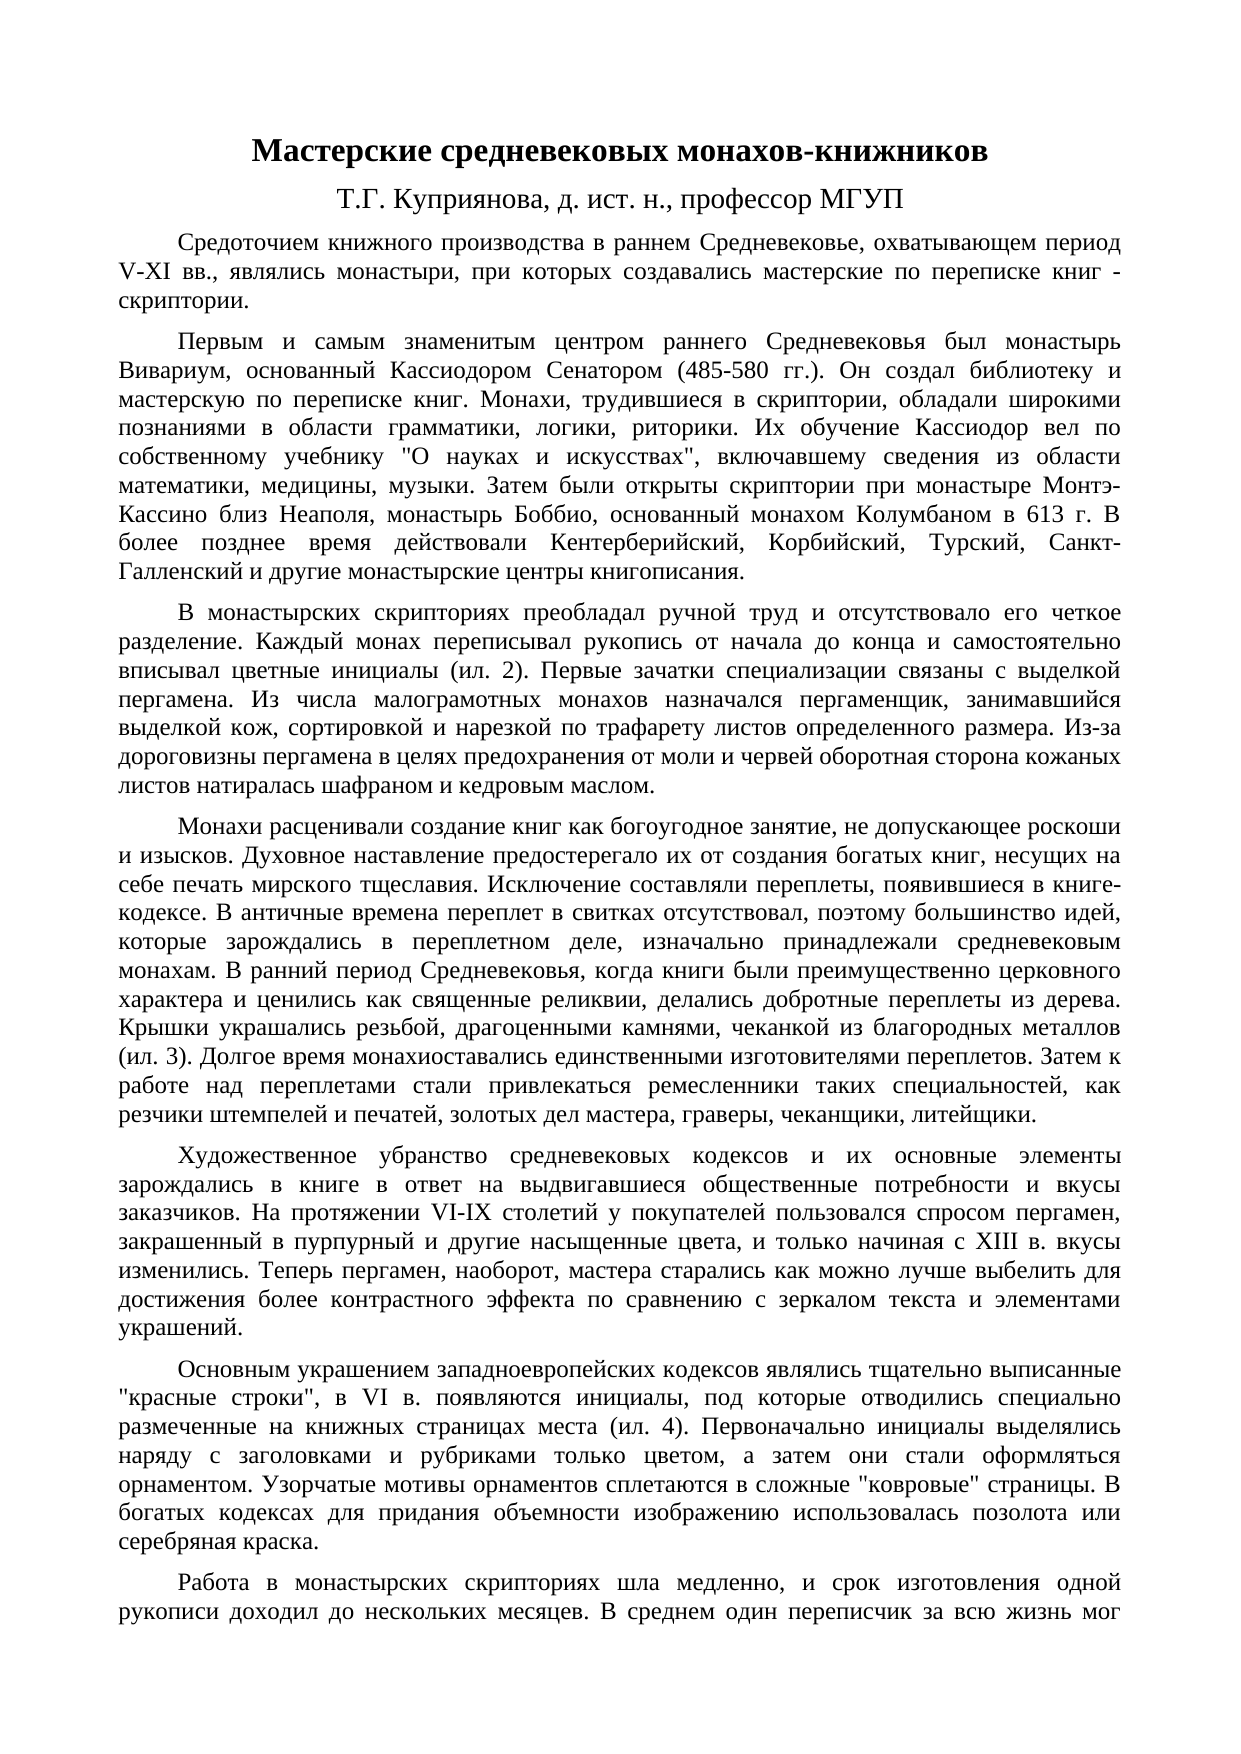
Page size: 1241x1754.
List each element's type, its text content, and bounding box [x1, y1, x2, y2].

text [118, 1567, 1122, 1625]
text В монастырских скрипториях преобладал ручной труд и отсутствовало его четкое разделение. Каждый монах переписывал рукопись от начала до конца и самостоятельно вписывал цветные инициалы (ил. 2). Первые зачатки специализации связаны с выделкой пергамена. Из числа малограмотных монахов назначался пергаменщик, занимавшийся выделкой кож, сортировкой и нарезкой по трафарету листов определенного размера. Из-за дороговизны пергамена в целях предохранения от моли и червей оборотная сторона кожаных листов натиралась шафраном и кедровым маслом. [118, 597, 1122, 799]
text Монахи расценивали создание книг как богоугодное занятие, не допускающее роскоши и изысков. Духовное наставление предостерегало их от создания богатых книг, несущих на себе печать мирского тщеславия. Исключение составляли переплеты, появившиеся в книге-кодексе. В античные времена переплет в свитках отсутствовал, поэтому большинство идей, которые зарождались в переплетном деле, изначально принадлежали средневековым монахам. В ранний период Средневековья, когда книги были преимущественно церковного характера и ценились как священные реликвии, делались добротные переплеты из дерева. Крышки украшались резьбой, драгоценными камнями, чеканкой из благородных металлов (ил. 3). Долгое время монахиоставались единственными изготовителями переплетов. Затем к работе над переплетами стали привлекаться ремесленники таких специальностей, как резчики штемпелей и печатей, золотых дел мастера, граверы, чеканщики, литейщики. [118, 811, 1122, 1127]
text Художественное убранство средневековых кодексов и их основные элементы зарождались в книге в ответ на выдвигавшиеся общественные потребности и вкусы заказчиков. На протяжении VI-IХ столетий у покупателей пользовался спросом пергамен, закрашенный в пурпурный и другие насыщенные цвета, и только начиная с ХIII в. вкусы изменились. Теперь пергамен, наоборот, мастера старались как можно лучше выбелить для достижения более контрастного эффекта по сравнению с зеркалом текста и элементами украшений. [118, 1140, 1122, 1341]
text Мастерские средневековых монахов-книжников [118, 131, 1122, 169]
text Средоточием книжного производства в раннем Средневековье, охватывающем период V-ХI вв., являлись монастыри, при которых создавались мастерские по переписке книг - скриптории. [118, 227, 1122, 314]
text Основным украшением западноевропейских кодексов являлись тщательно выписанные "красные строки", в VI в. появляются инициалы, под которые отводились специально размеченные на книжных страницах места (ил. 4). Первоначально инициалы выделялись наряду с заголовками и рубриками только цветом, а затем они стали оформляться орнаментом. Узорчатые мотивы орнаментов сплетаются в сложные "ковровые" страницы. В богатых кодексах для придания объемности изображению использовалась позолота или серебряная краска. [118, 1354, 1122, 1555]
text Т.Г. Куприянова, д. ист. н., профессор МГУП [118, 181, 1122, 215]
text Первым и самым знаменитым центром раннего Средневековья был монастырь Вивариум, основанный Кассиодором Сенатором (485-580 гг.). Он создал библиотеку и мастерскую по переписке книг. Монахи, трудившиеся в скриптории, обладали широкими познаниями в области грамматики, логики, риторики. Их обучение Кассиодор вел по собственному учебнику "О науках и искусствах", включавшему сведения из области математики, медицины, музыки. Затем были открыты скриптории при монастыре Монтэ-Кассино близ Неаполя, монастырь Боббио, основанный монахом Колумбаном в 613 г. В более позднее время действовали Кентерберийский, Корбийский, Турский, Санкт-Галленский и другие монастырские центры книгописания. [118, 326, 1122, 585]
